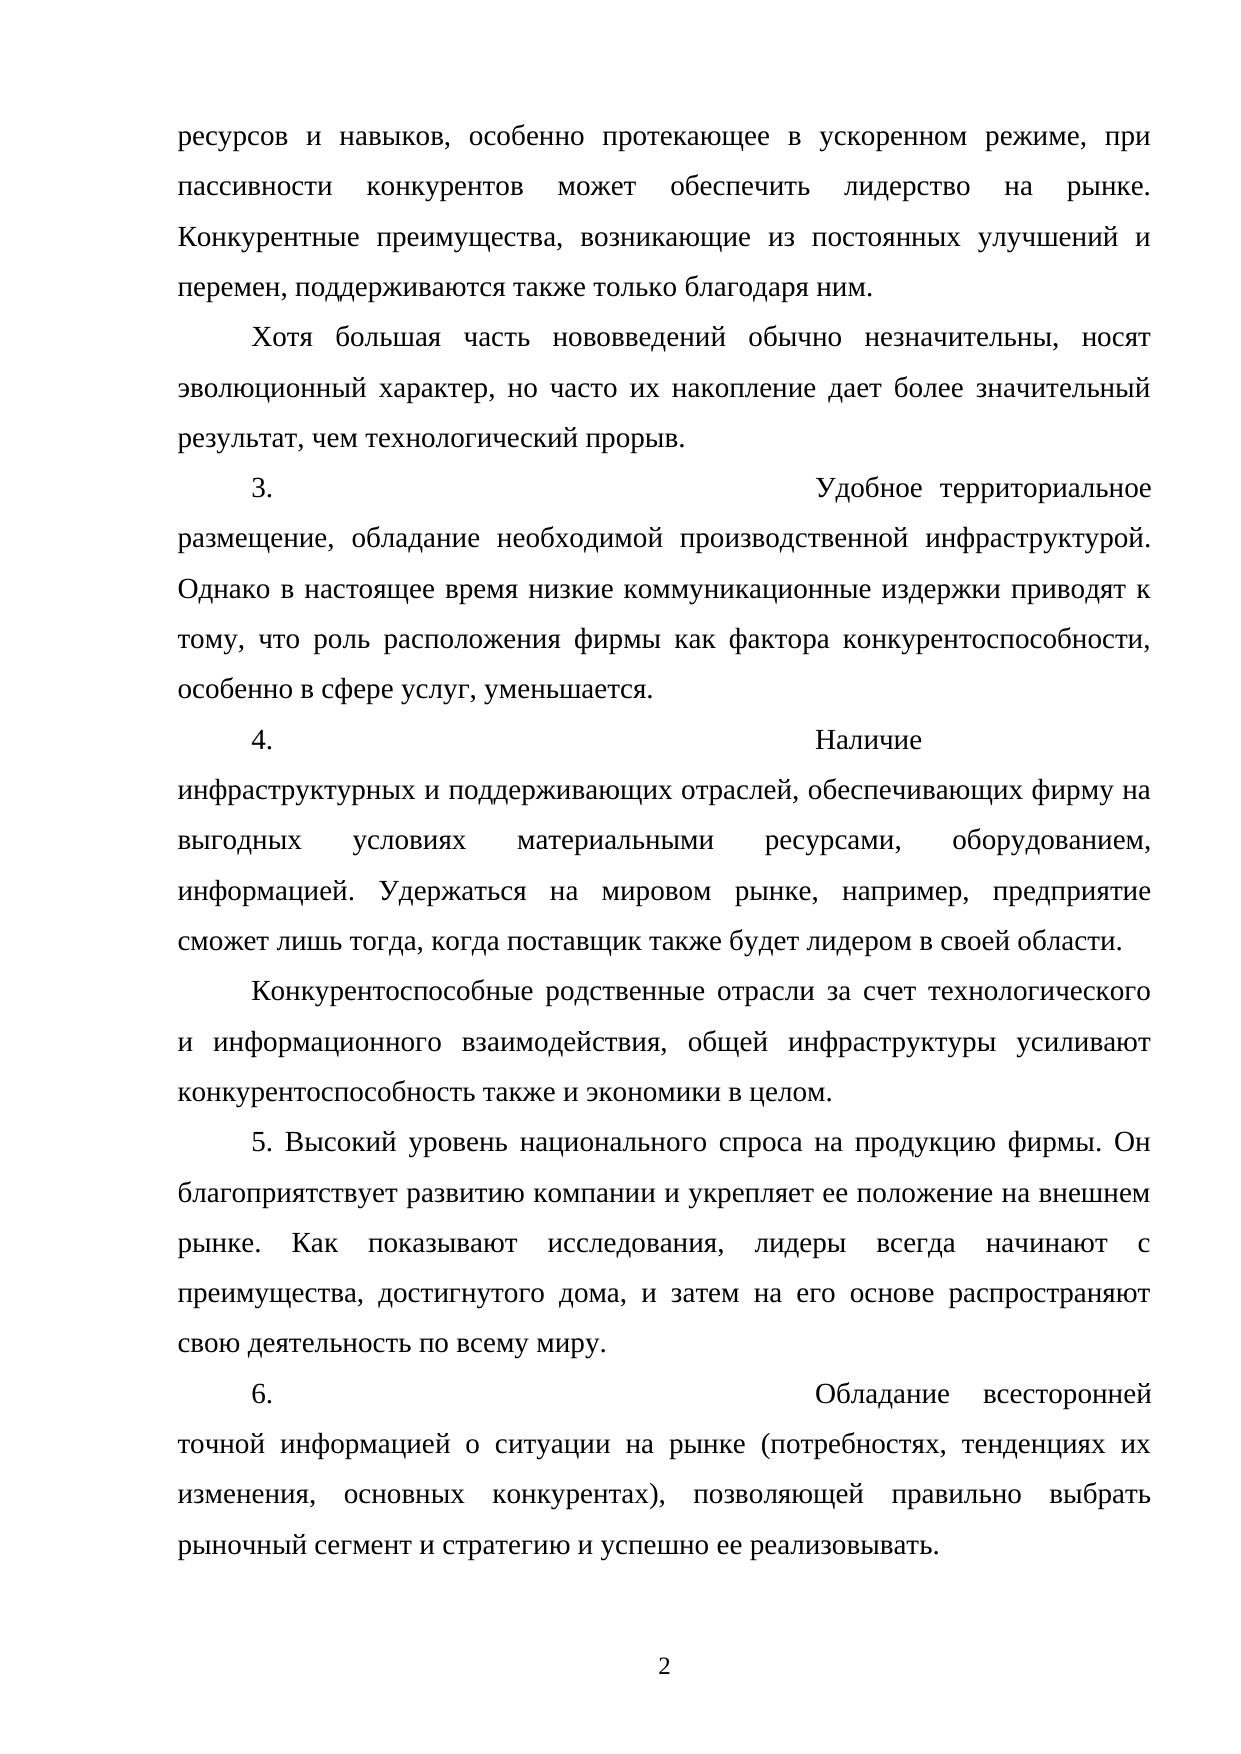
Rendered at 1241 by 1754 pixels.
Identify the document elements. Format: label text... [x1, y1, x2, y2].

text Хотя большая часть нововведений обычно незначительны, носят эволюционный характер, но часто их накопление дает более значительный результат, чем технологический прорыв. [177, 319, 1152, 453]
text Конкурентоспособные родственные отрасли за счет технологического и информационного взаимодействия, общей инфраструктуры усиливают конкурентоспособность также и экономики в целом. [177, 973, 1152, 1108]
text 5. Высокий уровень национального спроса на продукцию фирмы. Он благоприятствует развитию компании и укрепляет ее положение на внешнем рынке. Как показывают исследования, лидеры всегда начинают с преимущества, достигнутого дома, и затем на его основе распространяют свою деятельность по всему миру. [177, 1124, 1152, 1359]
list Наличие инфраструктурных и поддерживающих отраслей, обеспечивающих фирму на выгодных условиях материальными ресурсами, оборудованием, информацией. Удержаться на мировом рынке, например, предприятие сможет лишь тогда, когда поставщик также будет лидером в своей области. [177, 722, 1152, 957]
list Удобное территориальное размещение, обладание необходимой производственной инфраструктурой. Однако в настоящее время низкие коммуникационные издержки приводят к тому, что роль расположения фирмы как фактора конкурентоспособности, особенно в сфере услуг, уменьшается. [177, 470, 1152, 705]
list Обладание всесторонней точной информацией о ситуации на рынке (потребностях, тенденциях их изменения, основных конкурентах), позволяющей правильно выбрать рыночный сегмент и стратегию и успешно ее реализовывать. [177, 1376, 1152, 1560]
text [177, 118, 1152, 303]
